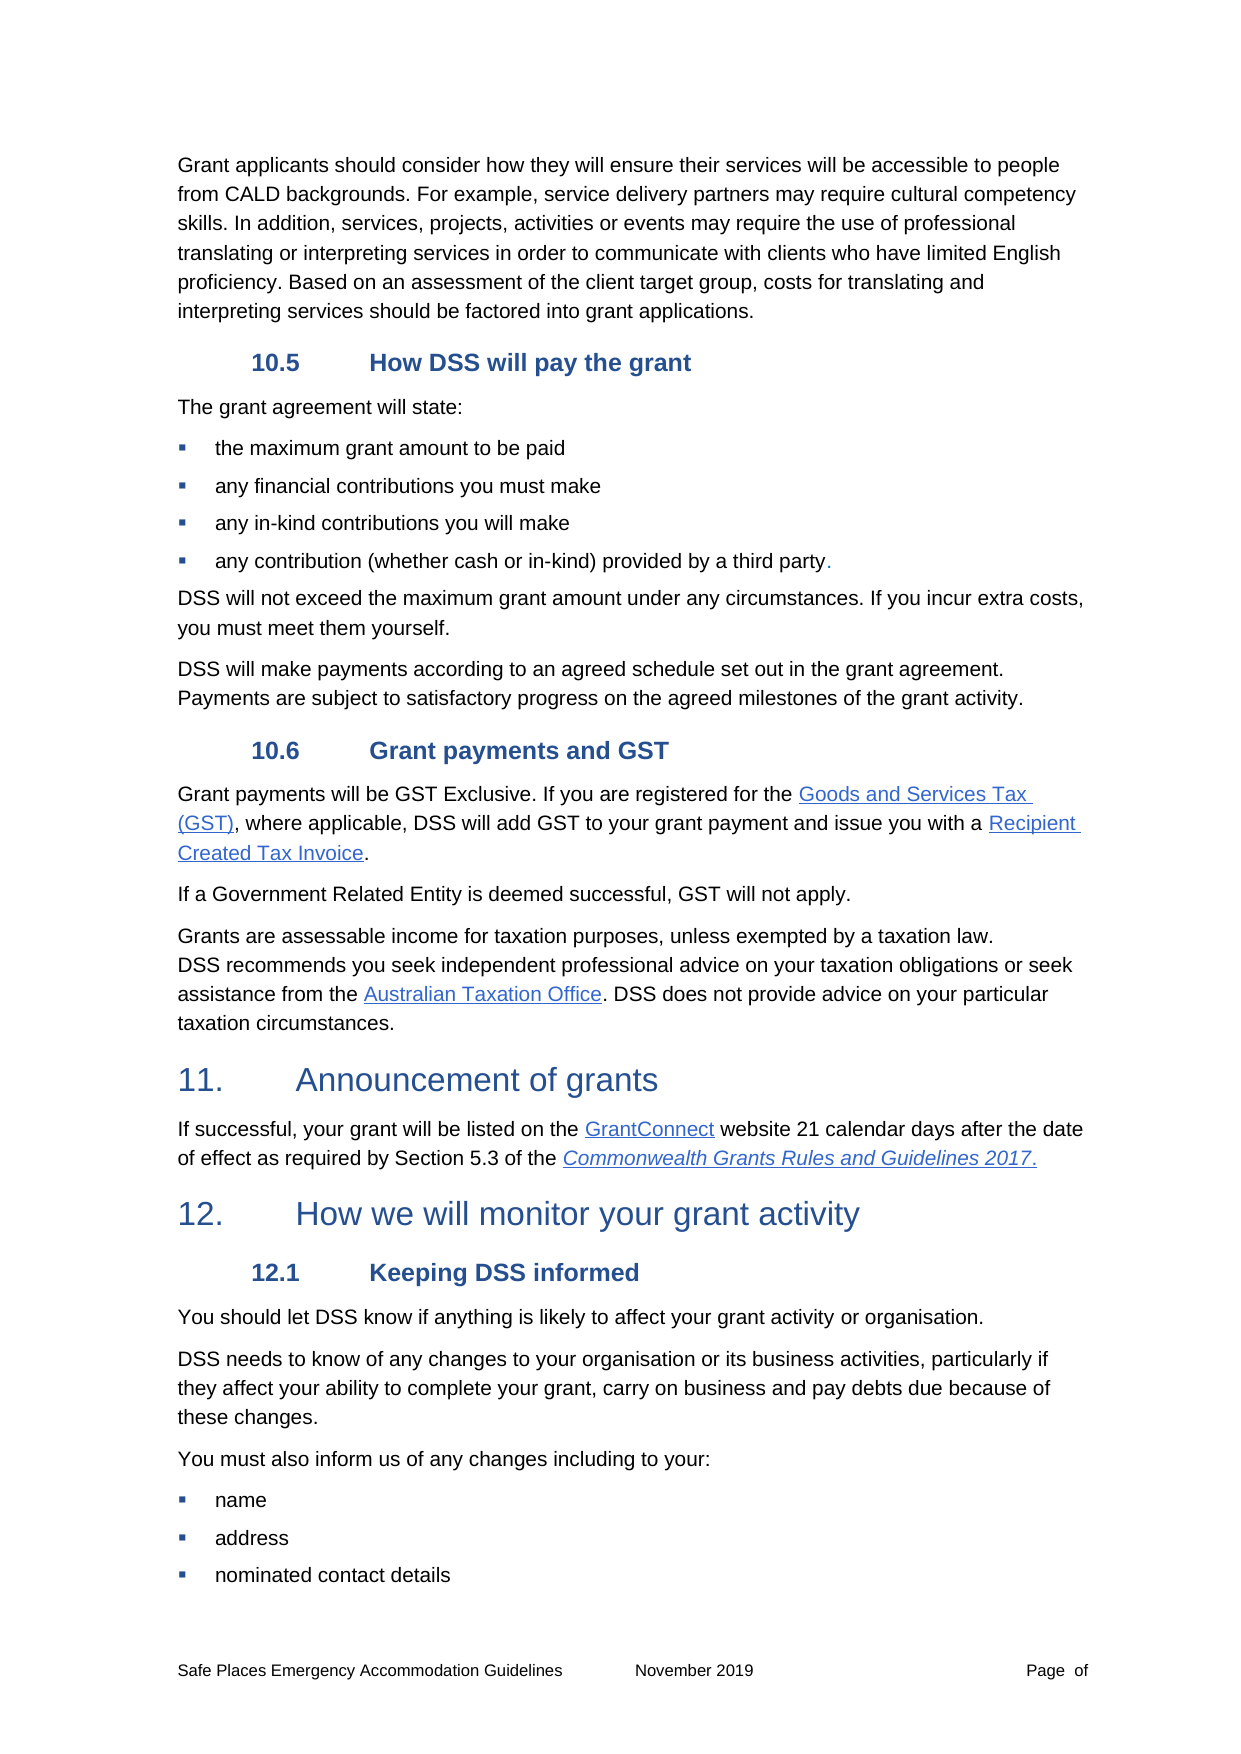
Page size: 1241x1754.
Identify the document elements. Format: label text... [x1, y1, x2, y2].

list any contribution (whether cash or in-kind) provided by a third party. [177, 543, 1092, 573]
text If a Government Related Entity is deemed successful, GST will not apply. [177, 877, 1092, 906]
subtitle How we will monitor your grant activity [177, 1194, 1092, 1233]
text Grant applicants should consider how they will ensure their services will be accessible to people from CALD backgrounds. For example, service delivery partners may require cultural competency skills. In addition, services, projects, activities or events may require the use of professional translating or interpreting services in order to communicate with clients who have limited English proficiency. Based on an assessment of the client target group, costs for translating and interpreting services should be factored into grant applications. [177, 148, 1092, 323]
list any in-kind contributions you will make [177, 506, 1092, 535]
text If successful, your grant will be listed on the GrantConnect website 21 calendar days after the date of effect as required by Section 5.3 of the Commonwealth Grants Rules and Guidelines 2017. [177, 1111, 1092, 1169]
subtitle Announcement of grants [177, 1060, 1092, 1099]
text Grant payments will be GST Exclusive. If you are registered for the Goods and Services Tax (GST), where applicable, DSS will add GST to your grant payment and issue you with a Recipient Created Tax Invoice. [177, 777, 1092, 864]
list nominated contact details [177, 1558, 1092, 1587]
text DSS will not exceed the maximum grant amount under any circumstances. If you incur extra costs, you must meet them yourself. [177, 581, 1092, 639]
list name [177, 1483, 1092, 1512]
subtitle Keeping DSS informed [251, 1258, 1092, 1287]
text DSS needs to know of any changes to your organisation or its business activities, particularly if they affect your ability to complete your grant, carry on business and pay debts due because of these changes. [177, 1341, 1092, 1429]
list address [177, 1520, 1092, 1549]
text Grants are assessable income for taxation purposes, unless exempted by a taxation law. DSS recommends you seek independent professional advice on your taxation obligations or seek assistance from the Australian Taxation Office. DSS does not provide advice on your particular taxation circumstances. [177, 918, 1092, 1035]
subtitle Grant payments and GST [251, 735, 1092, 764]
list the maximum grant amount to be paid [177, 431, 1092, 460]
text DSS will make payments according to an agreed schedule set out in the grant agreement. Payments are subject to satisfactory progress on the agreed milestones of the grant activity. [177, 652, 1092, 710]
text The grant agreement will state: [177, 389, 1092, 418]
text You should let DSS know if anything is likely to affect your grant activity or organisation. [177, 1299, 1092, 1329]
text You must also inform us of any changes including to your: [177, 1441, 1092, 1470]
list any financial contributions you must make [177, 468, 1092, 498]
subtitle How DSS will pay the grant [251, 348, 1092, 377]
